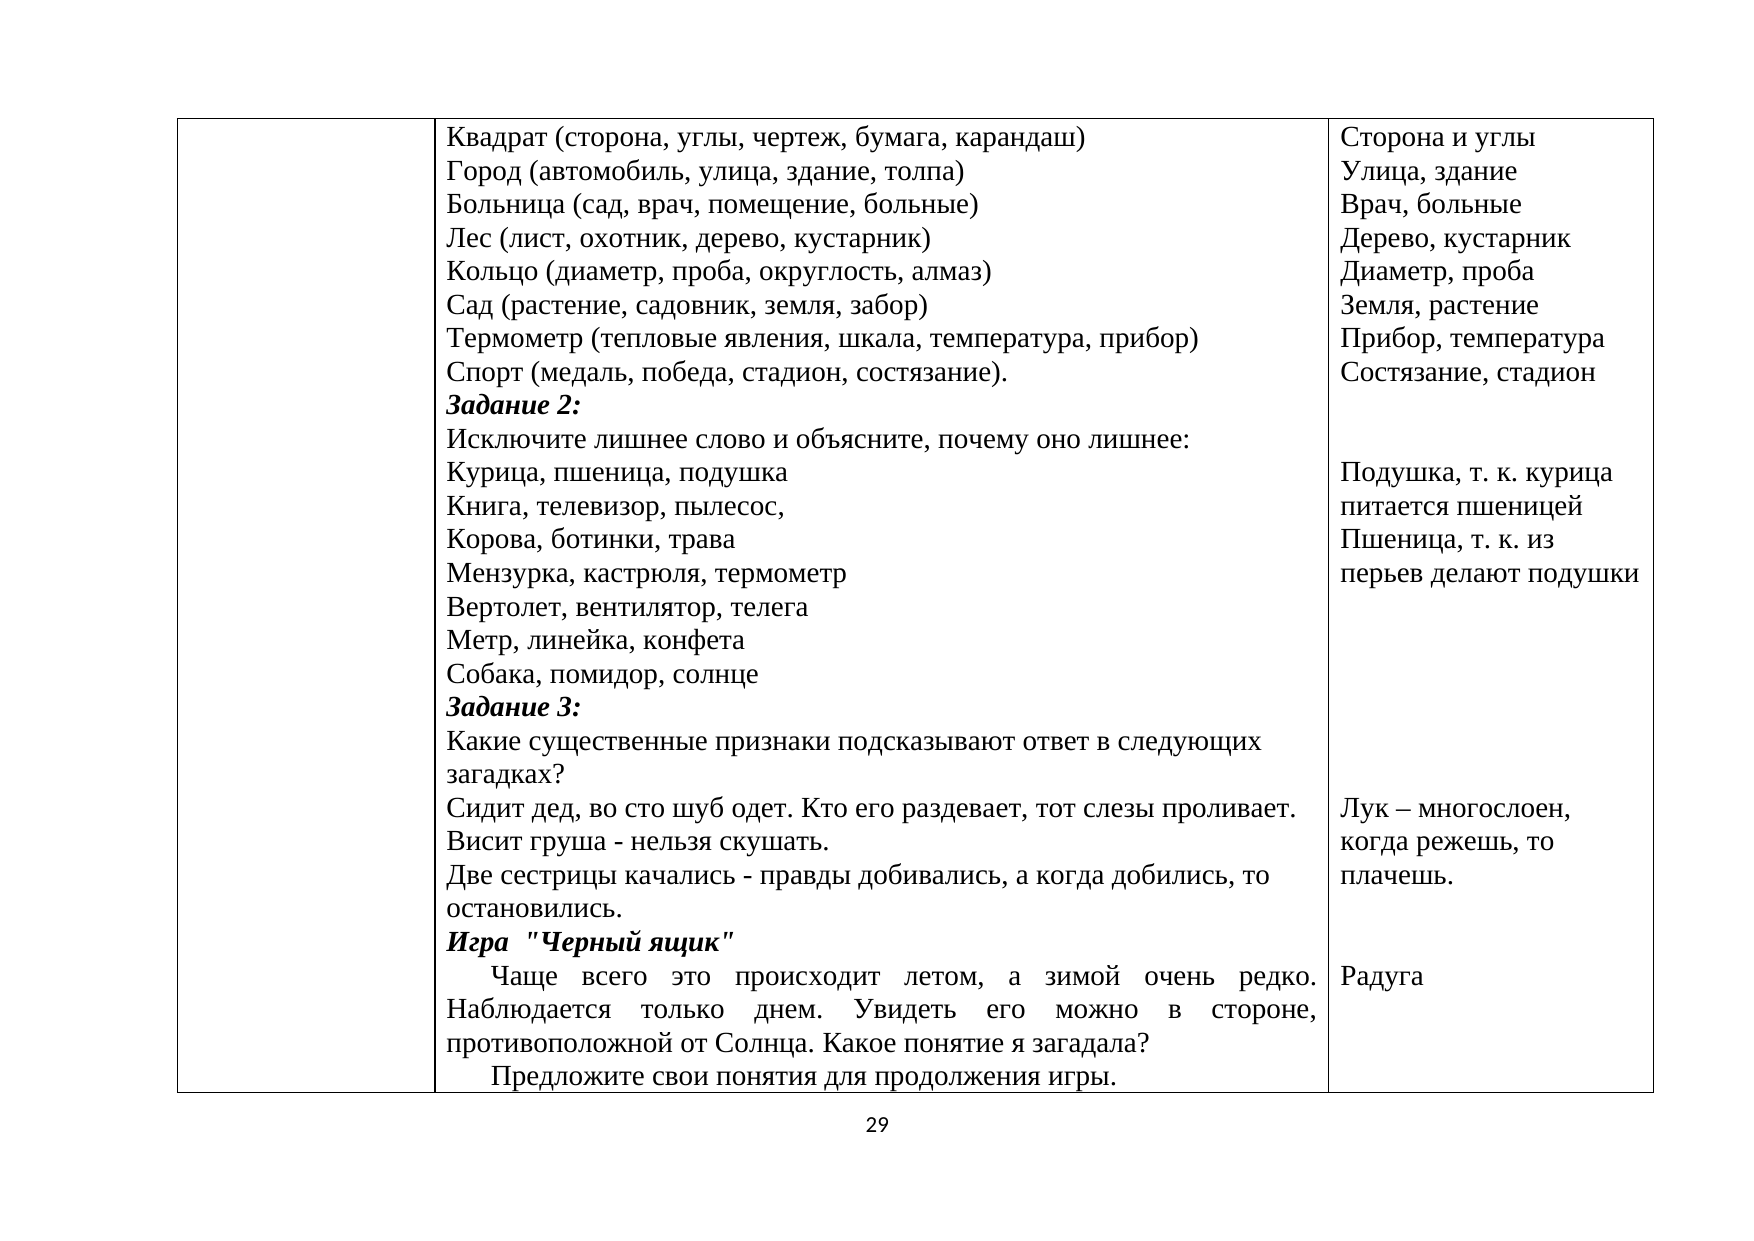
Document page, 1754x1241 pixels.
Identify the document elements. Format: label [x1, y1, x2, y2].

table_cell [178, 119, 434, 1092]
table_cell [436, 119, 1328, 1092]
table_cell [1329, 119, 1653, 1092]
